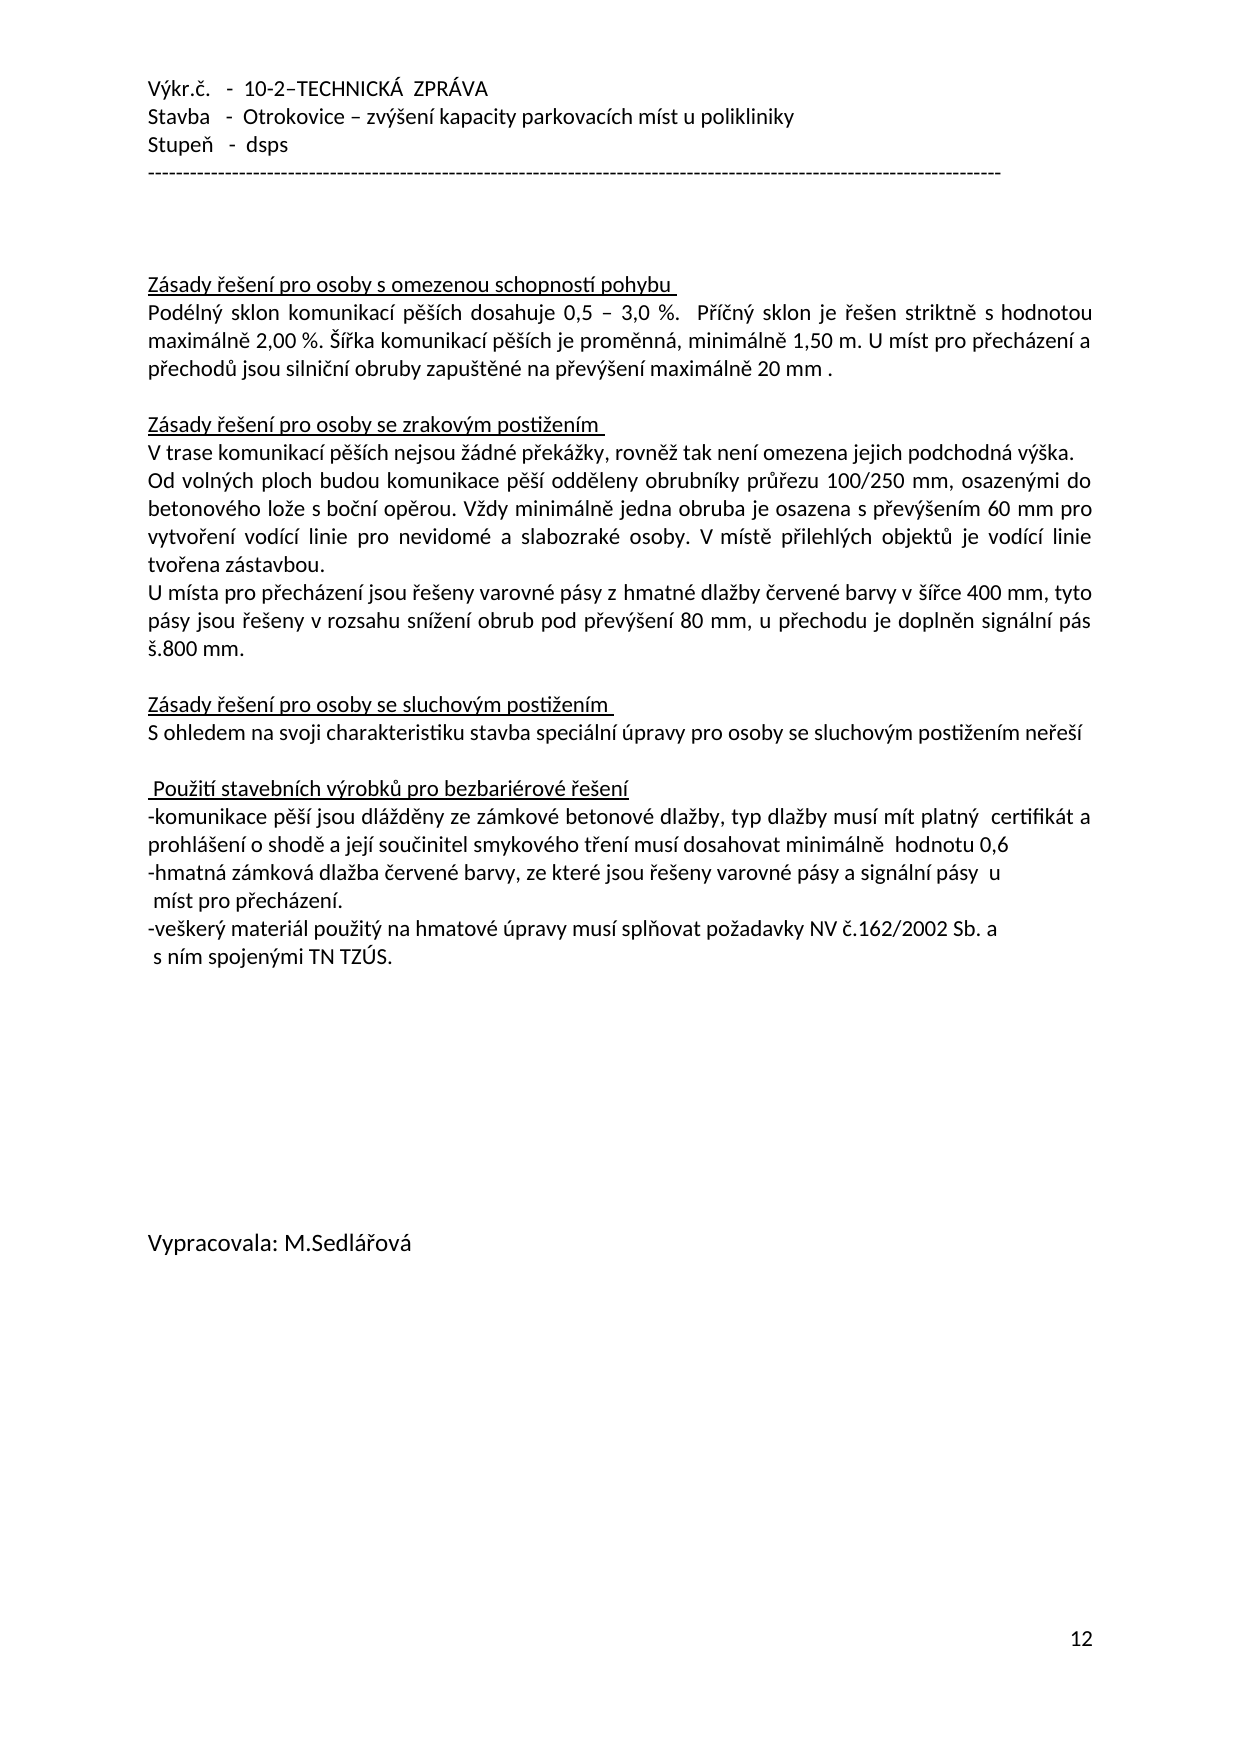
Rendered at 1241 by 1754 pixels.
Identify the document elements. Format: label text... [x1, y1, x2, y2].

text -veškerý materiál použitý na hmatové úpravy musí splňovat požadavky NV č.162/2002 Sb. a [148, 914, 1093, 942]
text Zásady řešení pro osoby s omezenou schopností pohybu [148, 270, 1093, 298]
text míst pro přecházení. [148, 886, 1093, 914]
text Zásady řešení pro osoby se sluchovým postižením [148, 690, 1093, 718]
text S ohledem na svoji charakteristiku stavba speciální úpravy pro osoby se sluchovým postižením neřeší [148, 718, 1093, 746]
text U místa pro přecházení jsou řešeny varovné pásy z hmatné dlažby červené barvy v šířce , tyto pásy jsou řešeny v rozsahu snížení obrub pod převýšení . [148, 578, 1093, 662]
text -komunikace pěší jsou dlážděny ze zámkové betonové dlažby, typ dlažby musí mít platný certifikát a prohlášení o shodě a její součinitel smykového tření musí dosahovat minimálně hodnotu 0,6 [148, 802, 1093, 858]
text Podélný sklon komunikací pěších dosahuje 0,5 – 3,0 %. Příčný sklon je řešen striktně s hodnotou maximálně 2,00 %. Šířka komunikací pěších je proměnná, minimálně 1,50 m. U míst pro přecházení a přechodů jsou silniční obruby zapuštěné na převýšení maximálně 20 mm . [148, 298, 1093, 382]
text Použití stavebních výrobků pro bezbariérové řešení [148, 774, 1093, 802]
text Zásady řešení pro osoby se zrakovým postižením [148, 410, 1093, 438]
text Od volných ploch budou komunikace pěší odděleny obrubníky průřezu 100/250 mm, osazenými do betonového lože s boční opěrou. Vždy minimálně jedna obruba je osazena s převýšením 60 mm pro vytvoření vodící linie pro nevidomé a slabozraké osoby. V místě přilehlých objektů je vodící linie tvořena zástavbou. [148, 466, 1093, 578]
text V trase komunikací pěších nejsou žádné překážky, rovněž tak není omezena jejich podchodná výška. [148, 438, 1093, 466]
text Vypracovala: M.Sedlářová [148, 1227, 1093, 1258]
text -hmatná zámková dlažba červené barvy, ze které jsou řešeny varovné pásy a signální pásy u [148, 858, 1093, 886]
text s ním spojenými TN TZÚS. [148, 942, 1093, 970]
